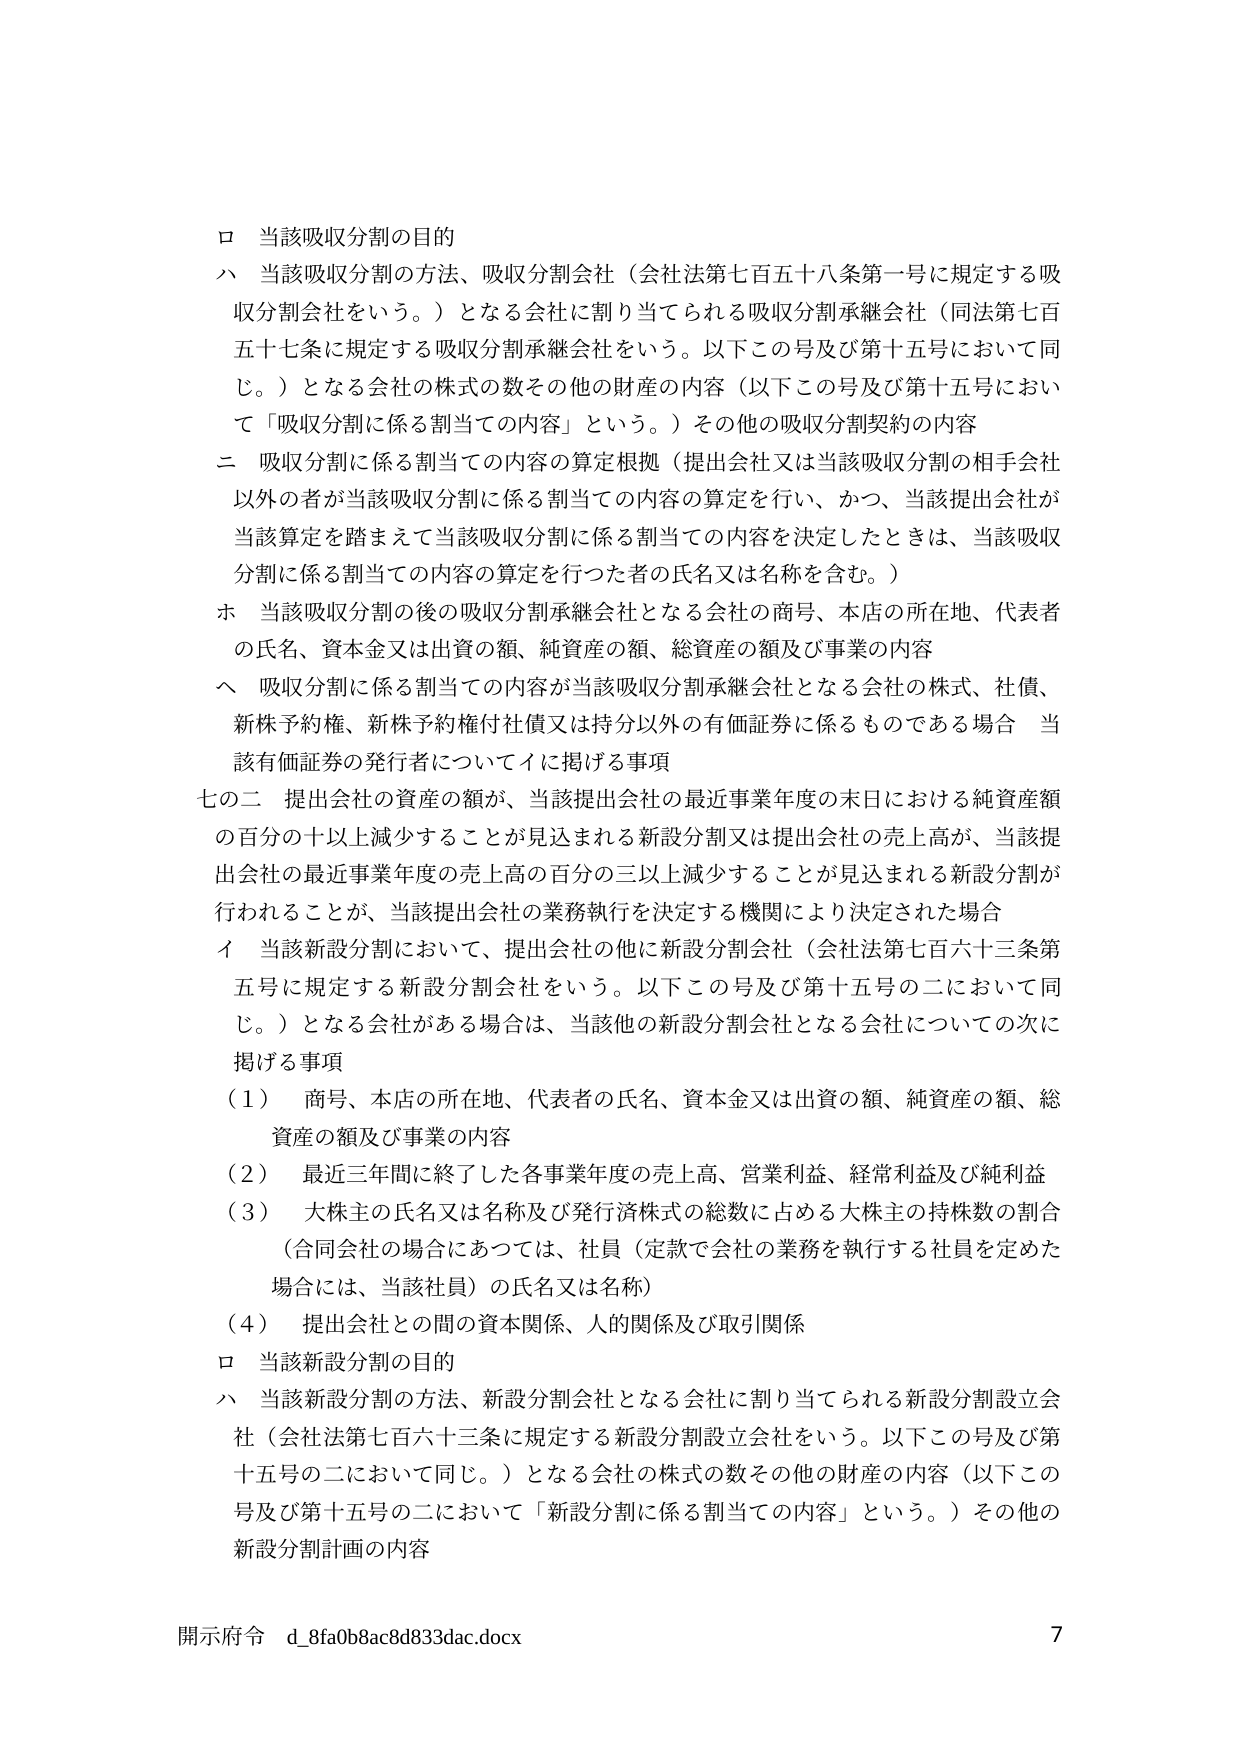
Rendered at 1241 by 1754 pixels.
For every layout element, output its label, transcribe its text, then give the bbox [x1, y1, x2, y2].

text ロ 当該吸収分割の目的 [215, 217, 1063, 254]
text イ 当該新設分割において、提出会社の他に新設分割会社（会社法第七百六十三条第五号に規定する新設分割会社をいう。以下この号及び第十五号の二において同じ。）となる会社がある場合は、当該他の新設分割会社となる会社についての次に掲げる事項 [215, 929, 1063, 1079]
text ハ 当該新設分割の方法、新設分割会社となる会社に割り当てられる新設分割設立会社（会社法第七百六十三条に規定する新設分割設立会社をいう。以下この号及び第十五号の二において同じ。）となる会社の株式の数その他の財産の内容（以下この号及び第十五号の二において「新設分割に係る割当ての内容」という。）その他の新設分割計画の内容 [215, 1379, 1063, 1567]
text ロ 当該新設分割の目的 [215, 1342, 1063, 1379]
text 七の二 提出会社の資産の額が、当該提出会社の最近事業年度の末日における純資産額の百分の十以上減少することが見込まれる新設分割又は提出会社の売上高が、当該提出会社の最近事業年度の売上高の百分の三以上減少することが見込まれる新設分割が行われることが、当該提出会社の業務執行を決定する機関により決定された場合 [196, 779, 1063, 929]
text （３） 大株主の氏名又は名称及び発行済株式の総数に占める大株主の持株数の割合（合同会社の場合にあつては、社員（定款で会社の業務を執行する社員を定めた場合には、当該社員）の氏名又は名称） [215, 1192, 1063, 1304]
text ホ 当該吸収分割の後の吸収分割承継会社となる会社の商号、本店の所在地、代表者の氏名、資本金又は出資の額、純資産の額、総資産の額及び事業の内容 [215, 592, 1063, 667]
text （１） 商号、本店の所在地、代表者の氏名、資本金又は出資の額、純資産の額、総資産の額及び事業の内容 [215, 1079, 1063, 1154]
text ヘ 吸収分割に係る割当ての内容が当該吸収分割承継会社となる会社の株式、社債、新株予約権、新株予約権付社債又は持分以外の有価証券に係るものである場合 当該有価証券の発行者についてイに掲げる事項 [215, 667, 1063, 779]
text ニ 吸収分割に係る割当ての内容の算定根拠（提出会社又は当該吸収分割の相手会社以外の者が当該吸収分割に係る割当ての内容の算定を行い、かつ、当該提出会社が当該算定を踏まえて当該吸収分割に係る割当ての内容を決定したときは、当該吸収分割に係る割当ての内容の算定を行つた者の氏名又は名称を含む。） [215, 442, 1063, 592]
text （４） 提出会社との間の資本関係、人的関係及び取引関係 [215, 1304, 1063, 1342]
text （２） 最近三年間に終了した各事業年度の売上高、営業利益、経常利益及び純利益 [215, 1154, 1063, 1192]
text ハ 当該吸収分割の方法、吸収分割会社（会社法第七百五十八条第一号に規定する吸収分割会社をいう。）となる会社に割り当てられる吸収分割承継会社（同法第七百五十七条に規定する吸収分割承継会社をいう。以下この号及び第十五号において同じ。）となる会社の株式の数その他の財産の内容（以下この号及び第十五号において「吸収分割に係る割当ての内容」という。）その他の吸収分割契約の内容 [215, 254, 1063, 442]
